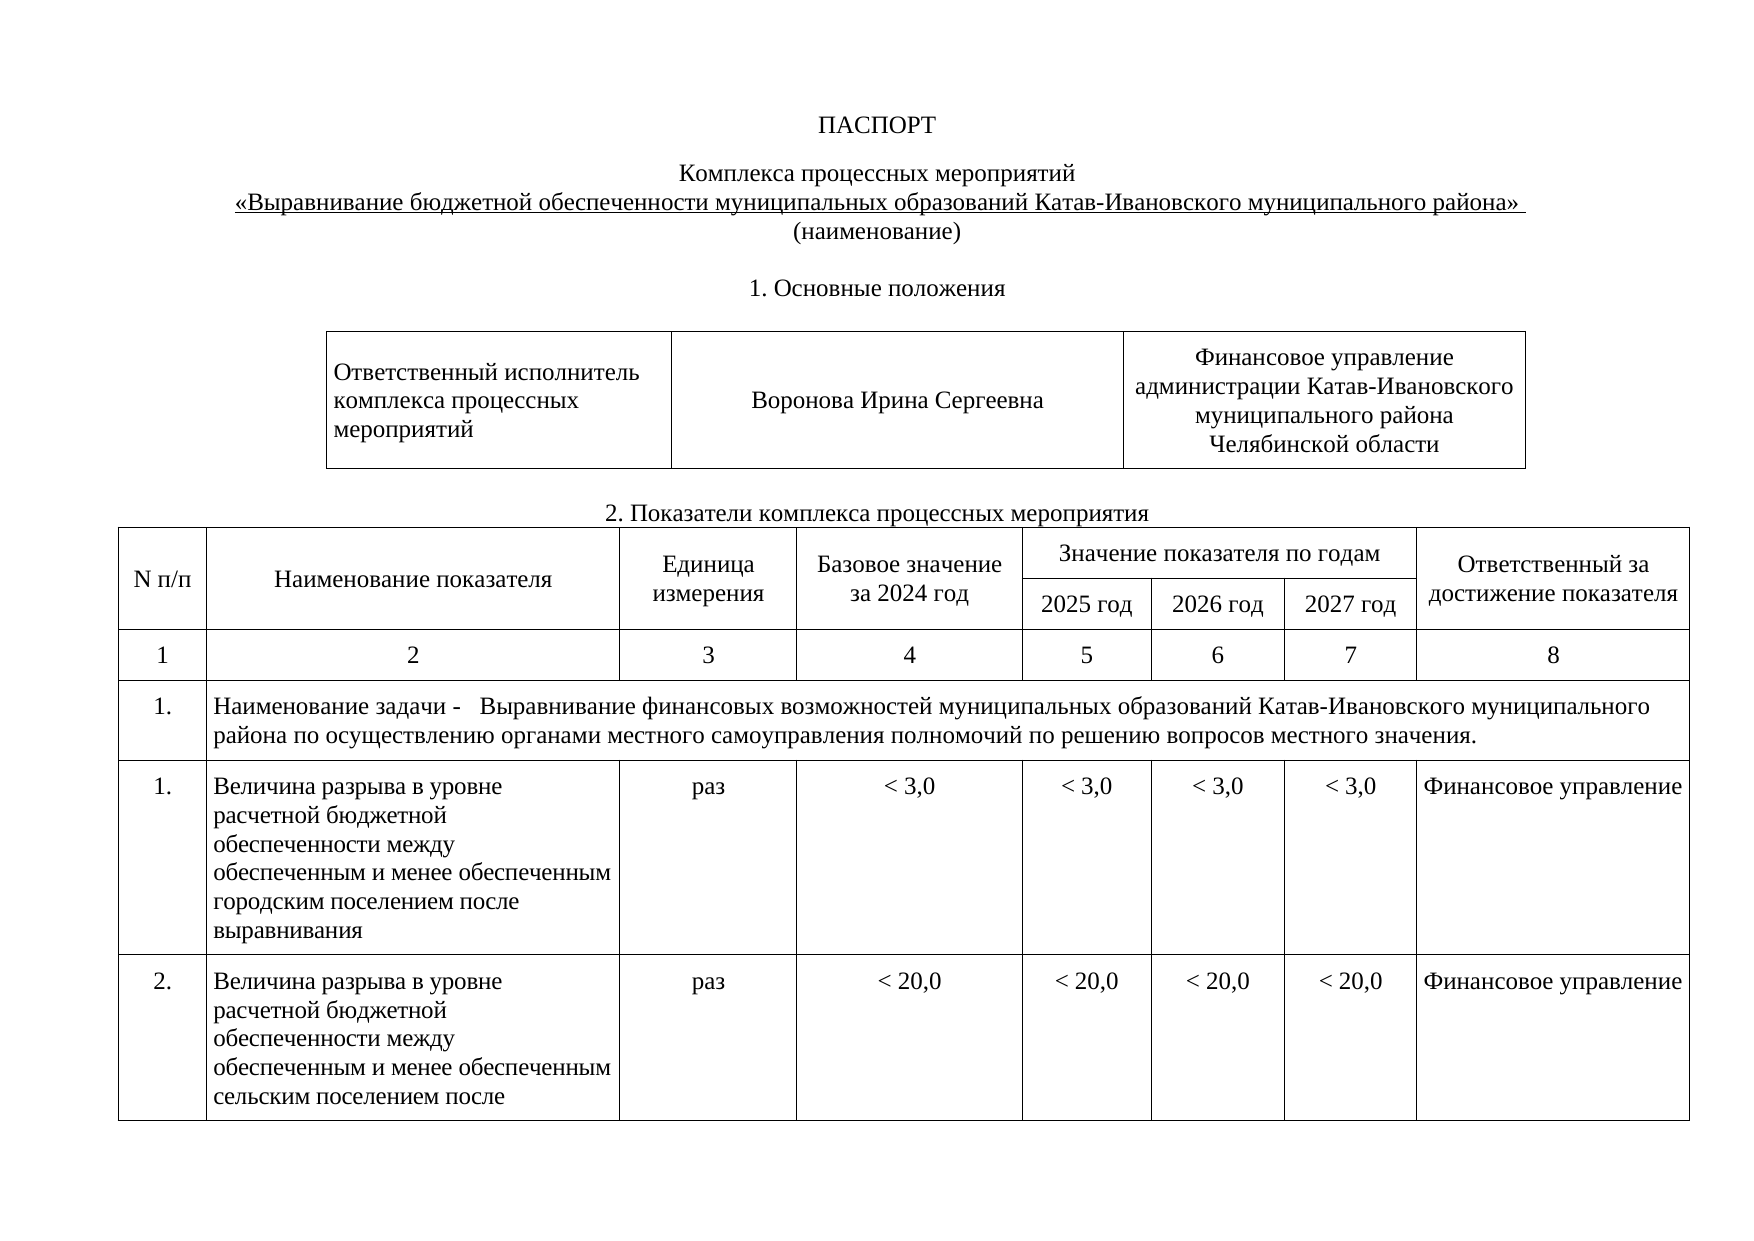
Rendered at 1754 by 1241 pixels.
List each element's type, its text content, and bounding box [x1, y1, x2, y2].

table_cell Финансовое управление [1417, 761, 1689, 954]
table_cell 8 [1417, 630, 1689, 680]
text (наименование) [118, 216, 1636, 244]
table_cell 2027 год [1285, 579, 1416, 629]
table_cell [207, 955, 619, 1120]
table_cell < 3,0 [1285, 761, 1416, 954]
table_header Наименование показателя [207, 528, 619, 629]
table_cell < 3,0 [797, 761, 1022, 954]
table_cell 1 [119, 630, 206, 680]
table_cell 7 [1285, 630, 1416, 680]
table_cell < 20,0 [1023, 955, 1151, 1120]
table_cell < 3,0 [1152, 761, 1284, 954]
table_header Ответственный исполнитель комплекса процессных мероприятий [327, 332, 671, 468]
table_cell 6 [1152, 630, 1284, 680]
table_cell 2026 год [1152, 579, 1284, 629]
table_header Финансовое управление администрации Катав-Ивановского муниципального района Челябинской области [1124, 332, 1525, 468]
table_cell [1417, 955, 1689, 1120]
table_cell 3 [620, 630, 796, 680]
table_cell 1. [119, 761, 206, 954]
table_cell 5 [1023, 630, 1151, 680]
table_cell < 20,0 [1152, 955, 1284, 1120]
table_header Базовое значение за 2024 год [797, 528, 1022, 629]
table_cell 2025 год [1023, 579, 1151, 629]
text 1. Основные положения [118, 273, 1636, 302]
text Комплекса процессных мероприятий [118, 158, 1636, 187]
table_header Единица измерения [620, 528, 796, 629]
table_cell 2. [119, 955, 206, 1120]
text «Выравнивание бюджетной обеспеченности муниципальных образований Катав-Ивановского муниципального района» [118, 187, 1636, 216]
table_cell Величина разрыва в уровне расчетной бюджетной обеспеченности между обеспеченным и менее обеспеченным городским поселением после выравнивания [207, 761, 619, 954]
table_cell раз [620, 955, 796, 1120]
table_header Воронова Ирина Сергеевна [672, 332, 1123, 468]
table_cell Наименование задачи - Выравнивание финансовых возможностей муниципальных образований Катав-Ивановского муниципального района по осуществлению органами местного самоуправления полномочий по решению вопросов местного значения. [207, 681, 1689, 759]
text ПАСПОРТ [118, 111, 1636, 139]
table_header Значение показателя по годам [1023, 528, 1416, 578]
table_cell 4 [797, 630, 1022, 680]
table_cell 1. [119, 681, 206, 759]
text 2. Показатели комплекса процессных мероприятия [118, 498, 1636, 527]
table_cell < 20,0 [1285, 955, 1416, 1120]
table_header Ответственный за достижение показателя [1417, 528, 1689, 629]
table_cell < 3,0 [1023, 761, 1151, 954]
table_header N п/п [119, 528, 206, 629]
table_cell раз [620, 761, 796, 954]
table_cell 2 [207, 630, 619, 680]
table_cell < 20,0 [797, 955, 1022, 1120]
